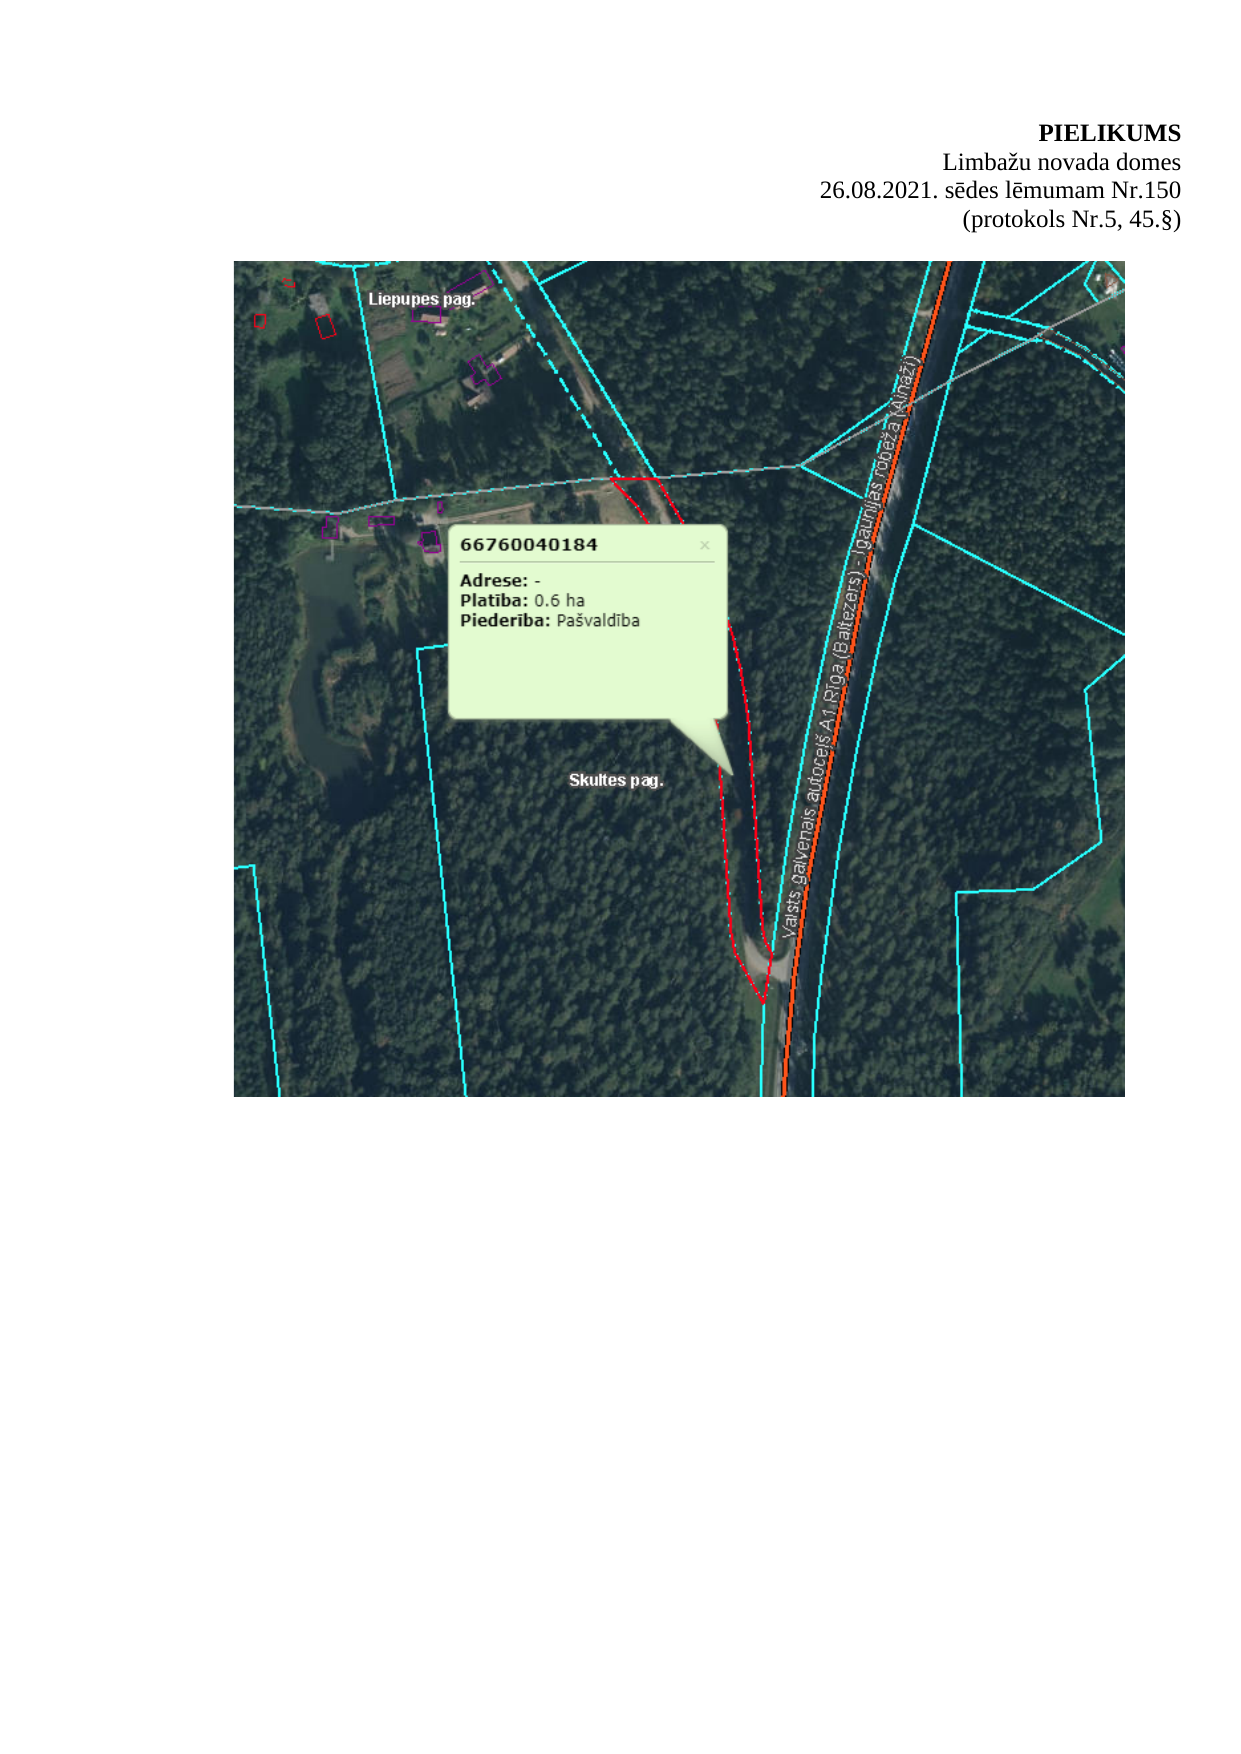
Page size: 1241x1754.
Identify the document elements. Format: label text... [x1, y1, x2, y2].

text (protokols Nr.5, 45.§) [177, 204, 1181, 233]
text Limbažu novada domes [177, 147, 1181, 176]
text PIELIKUMS [177, 118, 1181, 147]
text 26.08.2021. sēdes lēmumam Nr.150 [177, 176, 1181, 204]
picture [233, 261, 1125, 1097]
